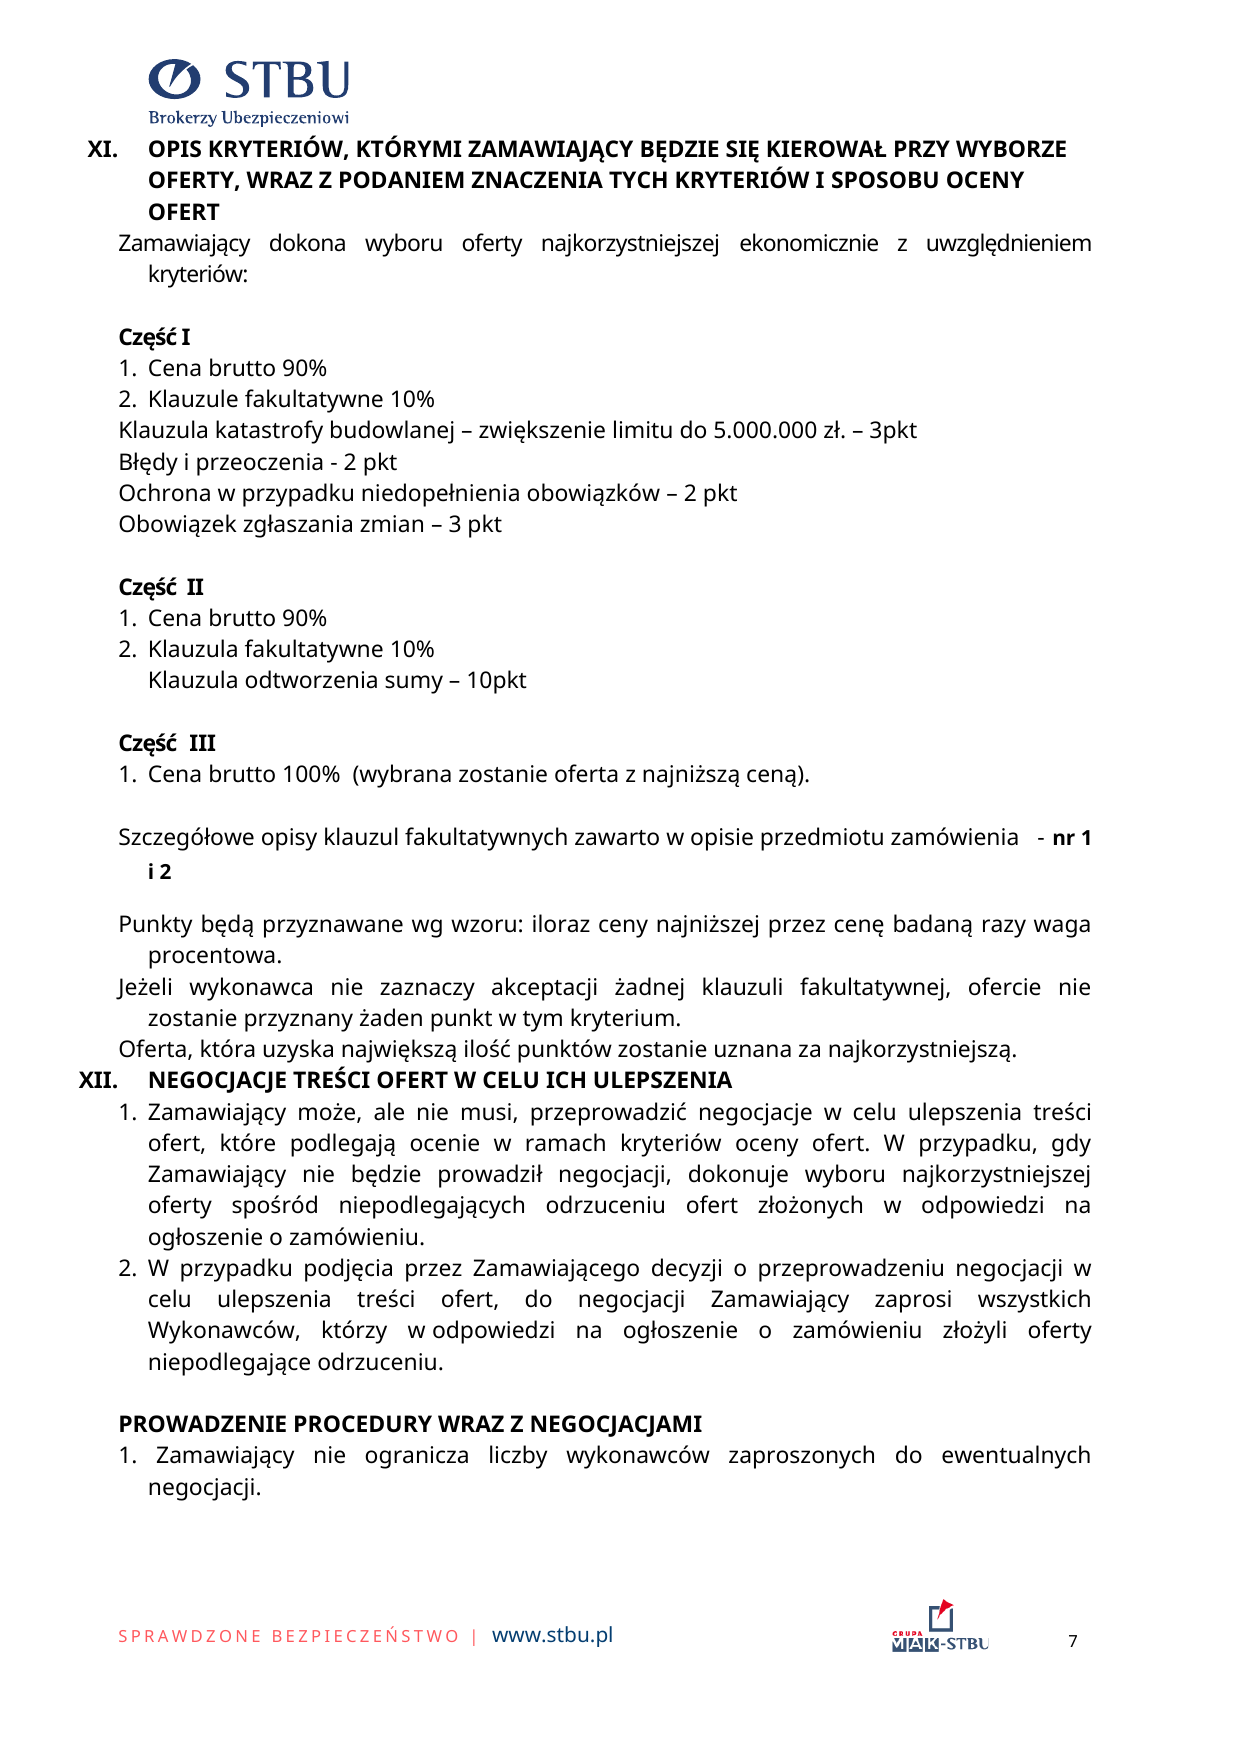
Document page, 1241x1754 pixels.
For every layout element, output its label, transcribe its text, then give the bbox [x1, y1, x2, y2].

text Szczegółowe opisy klauzul fakultatywnych zawarto w opisie przedmiotu zamówienia - nr 1 i 2 [118, 820, 1092, 886]
text Ochrona w przypadku niedopełnienia obowiązków – 2 pkt [118, 477, 1092, 508]
text Klauzula katastrofy budowlanej – zwiększenie limitu do 5.000.000 zł. – 3pkt [118, 414, 1092, 445]
subtitle OPIS KRYTERIÓW, KTÓRYMI ZAMAWIAJĄCY BĘDZIE SIĘ KIEROWAŁ PRZY WYBORZE OFERTY, WRAZ Z PODANIEM ZNACZENIA TYCH KRYTERIÓW I SPOSOBU OCENY OFERT [118, 133, 1092, 227]
list Zamawiający może, ale nie musi, przeprowadzić negocjacje w celu ulepszenia treści ofert, które podlegają ocenie w ramach kryteriów oceny ofert. W przypadku, gdy Zamawiający nie będzie prowadził negocjacji, dokonuje wyboru najkorzystniejszej oferty spośród niepodlegających odrzuceniu ofert złożonych w odpowiedzi na ogłoszenie o zamówieniu. [118, 1096, 1092, 1252]
text Część I [118, 320, 1092, 352]
list Klauzula fakultatywne 10% [118, 633, 1092, 664]
list Klauzule fakultatywne 10% [118, 383, 1092, 414]
text Zamawiający dokona wyboru oferty najkorzystniejszej ekonomicznie z uwzględnieniem kryteriów: [118, 227, 1092, 289]
text Klauzula odtworzenia sumy – 10pkt [118, 664, 1092, 695]
text Punkty będą przyznawane wg wzoru: iloraz ceny najniższej przez cenę badaną razy waga procentowa. [118, 908, 1092, 971]
text 1. Zamawiający nie ogranicza liczby wykonawców zaproszonych do ewentualnych negocjacji. [118, 1439, 1092, 1502]
text Obowiązek zgłaszania zmian – 3 pkt [118, 508, 1092, 539]
list Cena brutto 90% [118, 602, 1092, 633]
text Oferta, która uzyska największą ilość punktów zostanie uznana za najkorzystniejszą. [118, 1033, 1092, 1064]
list Cena brutto 90% [118, 352, 1092, 383]
text Błędy i przeoczenia - 2 pkt [118, 445, 1092, 477]
text Jeżeli wykonawca nie zaznaczy akceptacji żadnej klauzuli fakultatywnej, ofercie nie zostanie przyznany żaden punkt w tym kryterium. [118, 971, 1092, 1033]
list Cena brutto 100% (wybrana zostanie oferta z najniższą ceną). [118, 758, 1092, 789]
text PROWADZENIE PROCEDURY WRAZ Z NEGOCJACJAMI [118, 1408, 1092, 1439]
text Część II [118, 570, 1092, 602]
list W przypadku podjęcia przez Zamawiającego decyzji o przeprowadzeniu negocjacji w celu ulepszenia treści ofert, do negocjacji Zamawiający zaprosi wszystkich Wykonawców, którzy w odpowiedzi na ogłoszenie o zamówieniu złożyli oferty niepodlegające odrzuceniu. [118, 1252, 1092, 1377]
list NEGOCJACJE TREŚCI OFERT W CELU ICH ULEPSZENIA [118, 1064, 1092, 1096]
text Część III [118, 727, 1092, 758]
picture [892, 1598, 989, 1652]
